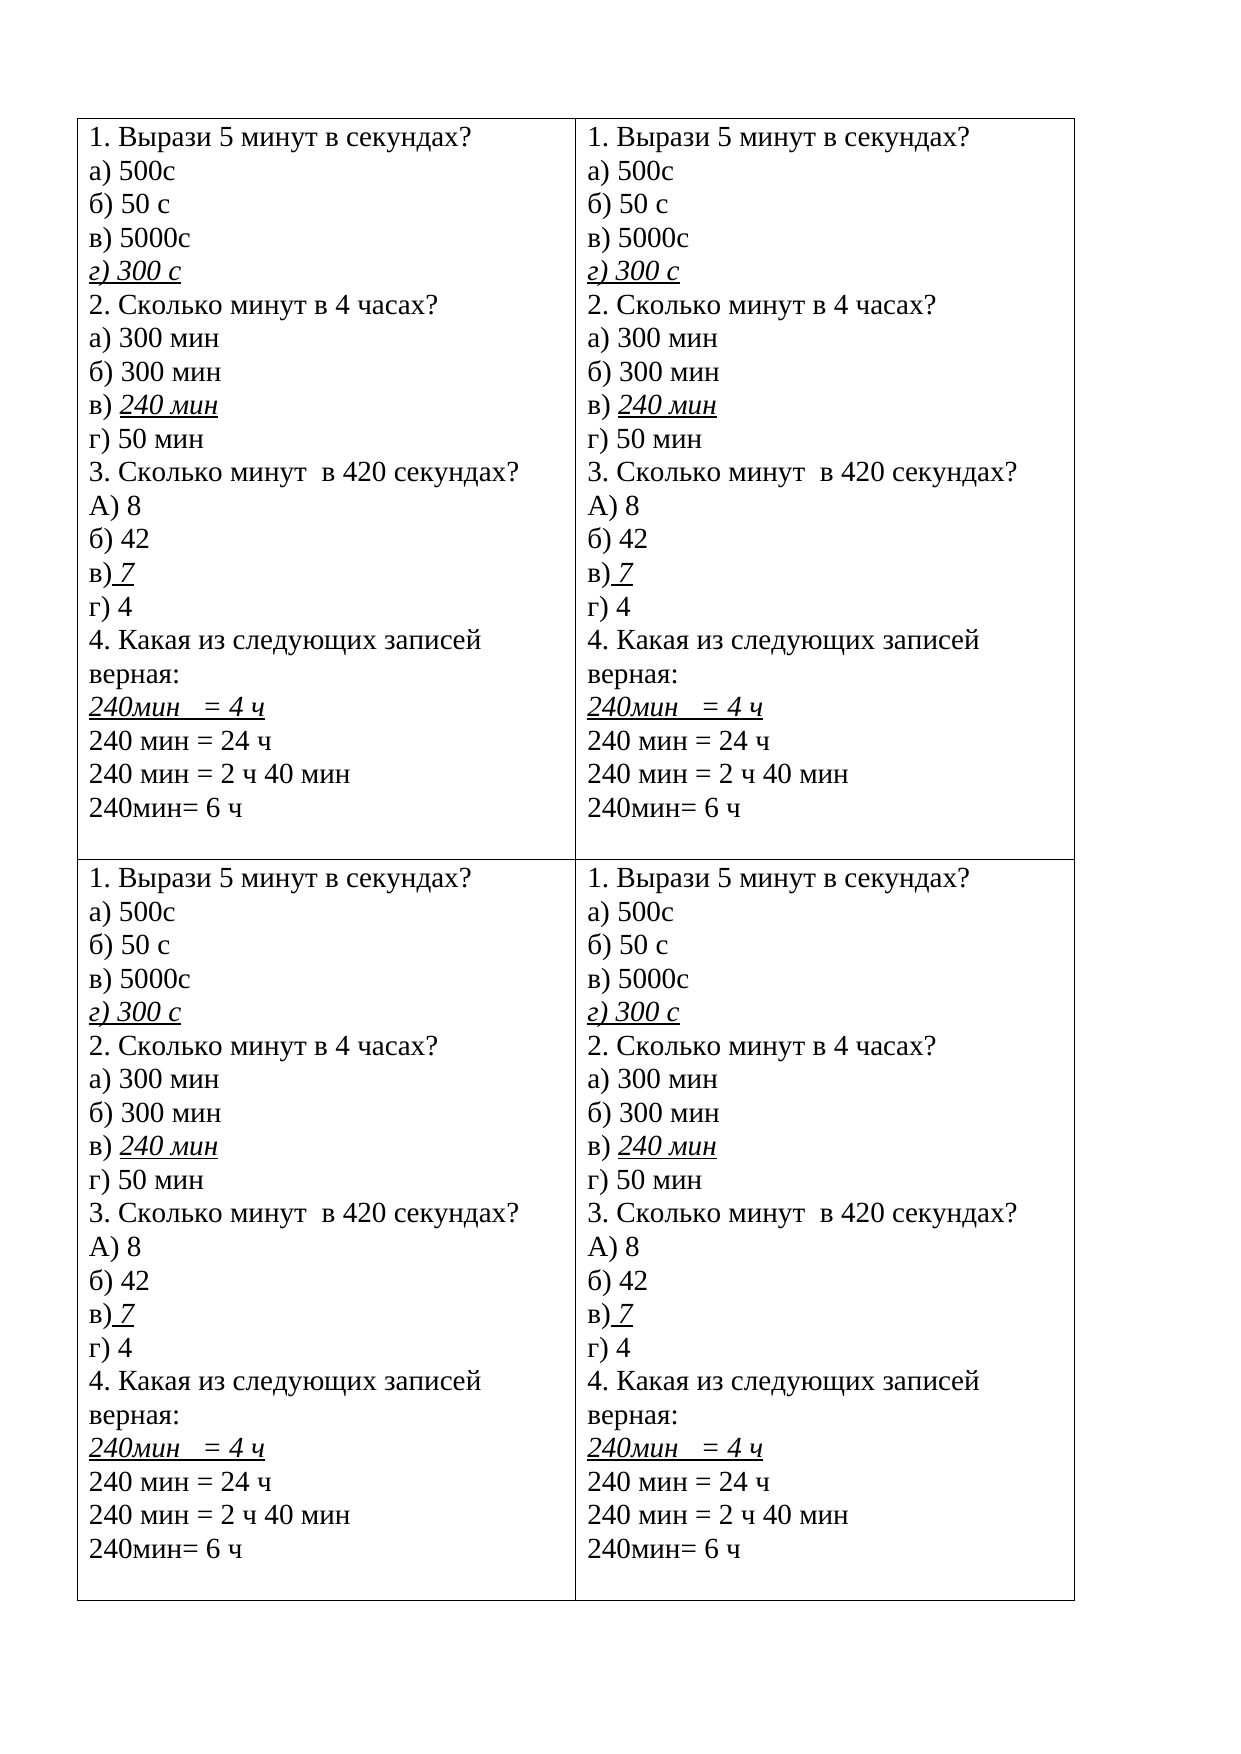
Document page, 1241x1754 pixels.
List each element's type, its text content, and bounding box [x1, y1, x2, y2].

table_cell 1. Вырази 5 минут в секундах? а) 500с б) 50 с в) 5000с г) 300 с 2. Сколько минут в 4 часах? а) 300 мин б) 300 мин в) 240 мин г) 50 мин 3. Сколько минут в 420 секундах? А) 8 б) 42 в) 7 г) 4 4. Какая из следующих записей верная: 240мин = 4 ч 240 мин = 24 ч 240 мин = 2 ч 40 мин 240мин= 6 ч [78, 860, 575, 1600]
table_header 1. Вырази 5 минут в секундах? а) 500с б) 50 с в) 5000с г) 300 с 2. Сколько минут в 4 часах? а) 300 мин б) 300 мин в) 240 мин г) 50 мин 3. Сколько минут в 420 секундах? А) 8 б) 42 в) 7 г) 4 4. Какая из следующих записей верная: 240мин = 4 ч 240 мин = 24 ч 240 мин = 2 ч 40 мин 240мин= 6 ч [576, 119, 1074, 859]
table_header 1. Вырази 5 минут в секундах? а) 500с б) 50 с в) 5000с г) 300 с 2. Сколько минут в 4 часах? а) 300 мин б) 300 мин в) 240 мин г) 50 мин 3. Сколько минут в 420 секундах? А) 8 б) 42 в) 7 г) 4 4. Какая из следующих записей верная: 240мин = 4 ч 240 мин = 24 ч 240 мин = 2 ч 40 мин 240мин= 6 ч [78, 119, 575, 859]
table_cell 1. Вырази 5 минут в секундах? а) 500с б) 50 с в) 5000с г) 300 с 2. Сколько минут в 4 часах? а) 300 мин б) 300 мин в) 240 мин г) 50 мин 3. Сколько минут в 420 секундах? А) 8 б) 42 в) 7 г) 4 4. Какая из следующих записей верная: 240мин = 4 ч 240 мин = 24 ч 240 мин = 2 ч 40 мин 240мин= 6 ч [576, 860, 1074, 1600]
